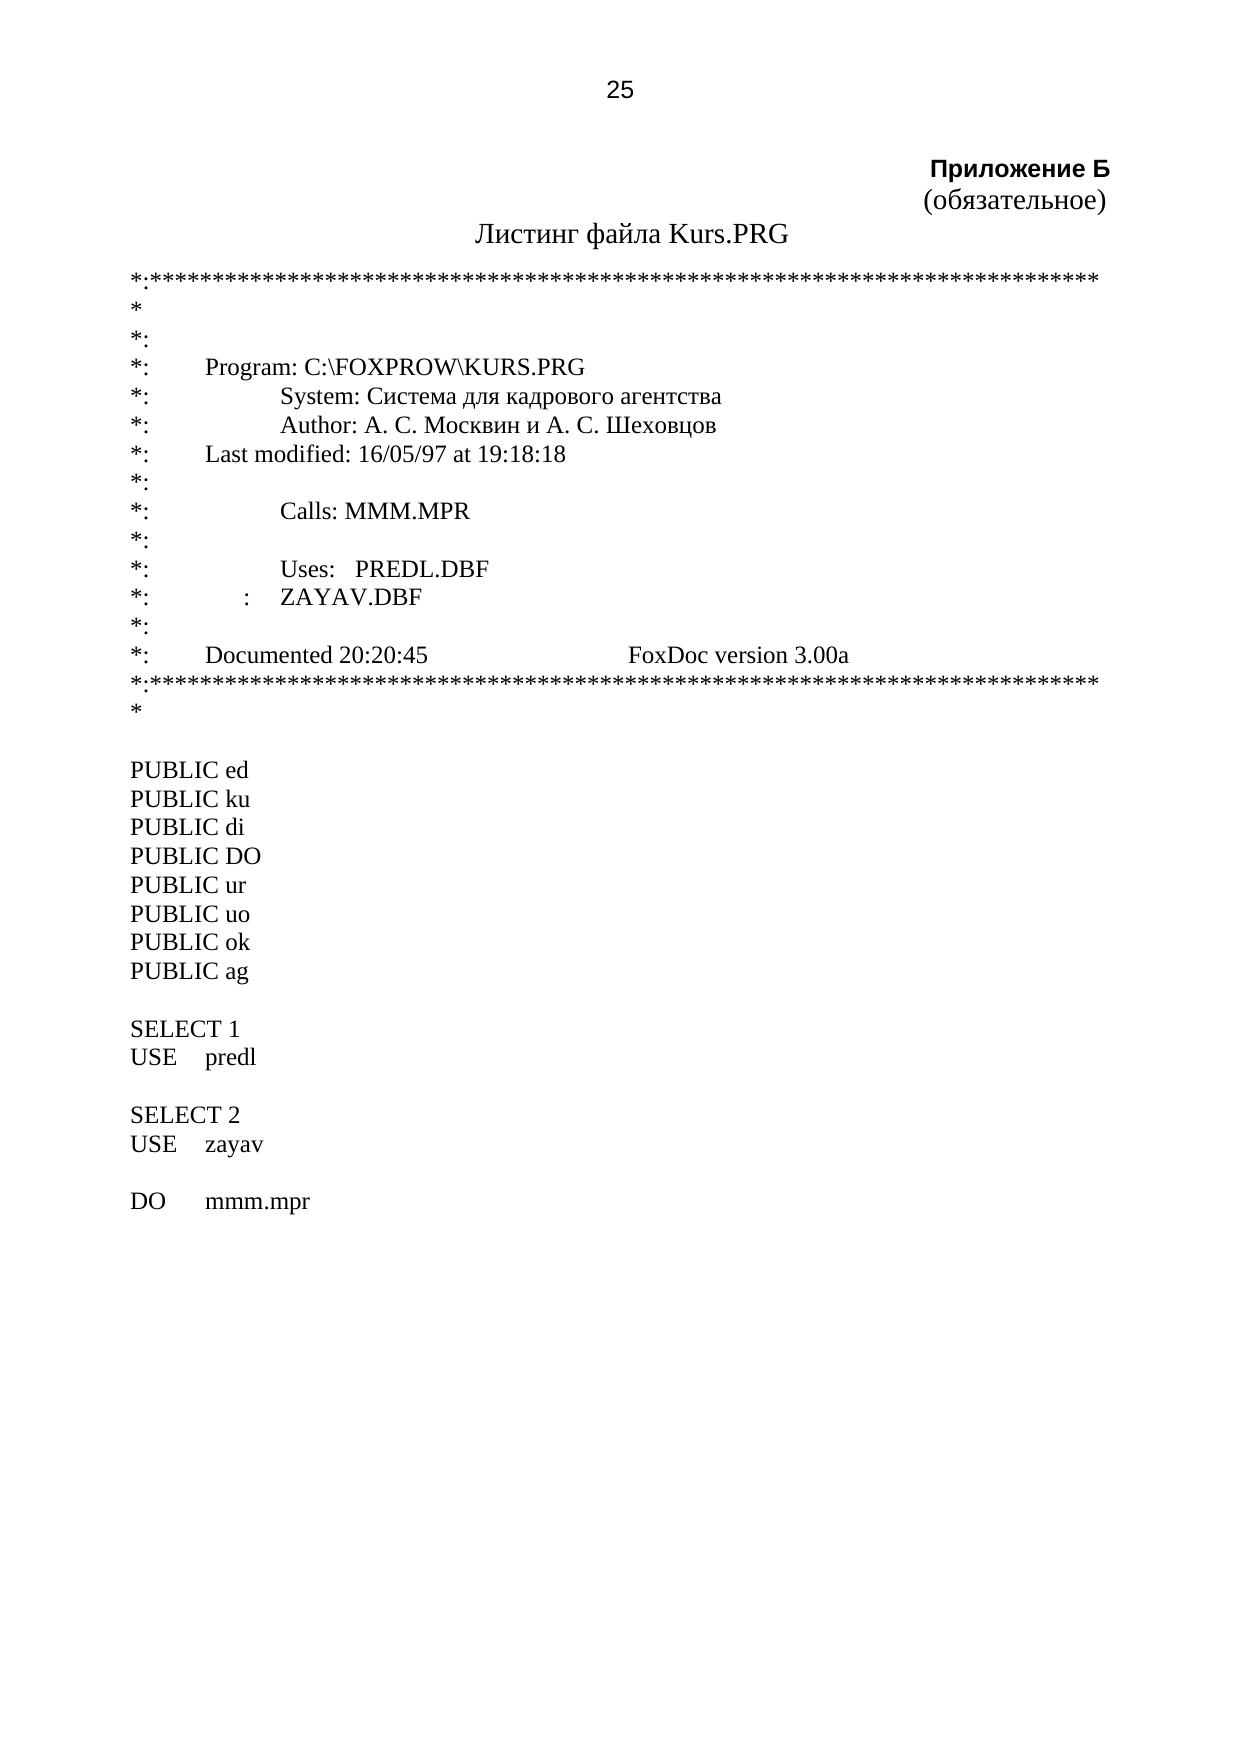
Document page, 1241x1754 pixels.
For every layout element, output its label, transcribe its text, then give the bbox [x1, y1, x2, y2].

text Рисунок А.1 - Древообразная структура запуска файлов, процедур и функцийПриложение Б [130, 153, 1110, 182]
text *: Calls: MMM.MPR [130, 496, 1110, 525]
text PUBLIC ok [130, 927, 1110, 956]
text PUBLIC ur [130, 870, 1110, 899]
text *: [130, 525, 1110, 554]
text *: [130, 324, 1110, 352]
text *: System: Система для кадрового агентства [130, 381, 1110, 410]
text PUBLIC di [130, 812, 1110, 841]
text PUBLIC ku [130, 784, 1110, 812]
text (обязательное) [130, 182, 1110, 216]
text *: : ZAYAV.DBF [130, 582, 1110, 611]
text *: [130, 611, 1110, 640]
text *: Uses: PREDL.DBF [130, 554, 1110, 582]
text DO mmm.mpr [130, 1186, 1110, 1215]
text USE predl [130, 1042, 1110, 1071]
text *: Documented 20:20:45 FoxDoc version 3.00a [130, 640, 1110, 669]
text PUBLIC ed [130, 755, 1110, 784]
text *: Last modified: 16/05/97 at 19:18:18 [130, 439, 1110, 467]
text SELECT 2 [130, 1100, 1110, 1129]
text *: [130, 467, 1110, 496]
text SELECT 1 [130, 1014, 1110, 1042]
text Листинг файла Kurs.PRG [130, 216, 1110, 249]
text *: Author: А. С. Москвин и А. С. Шеховцов [130, 410, 1110, 439]
text PUBLIC DO [130, 841, 1110, 870]
text PUBLIC ag [130, 956, 1110, 985]
text *: Program: C:\FOXPROW\KURS.PRG [130, 352, 1110, 381]
text PUBLIC uo [130, 899, 1110, 927]
text *:***************************************************************************** [130, 669, 1110, 726]
text *:***************************************************************************** [130, 266, 1110, 324]
text USE zayav [130, 1129, 1110, 1157]
